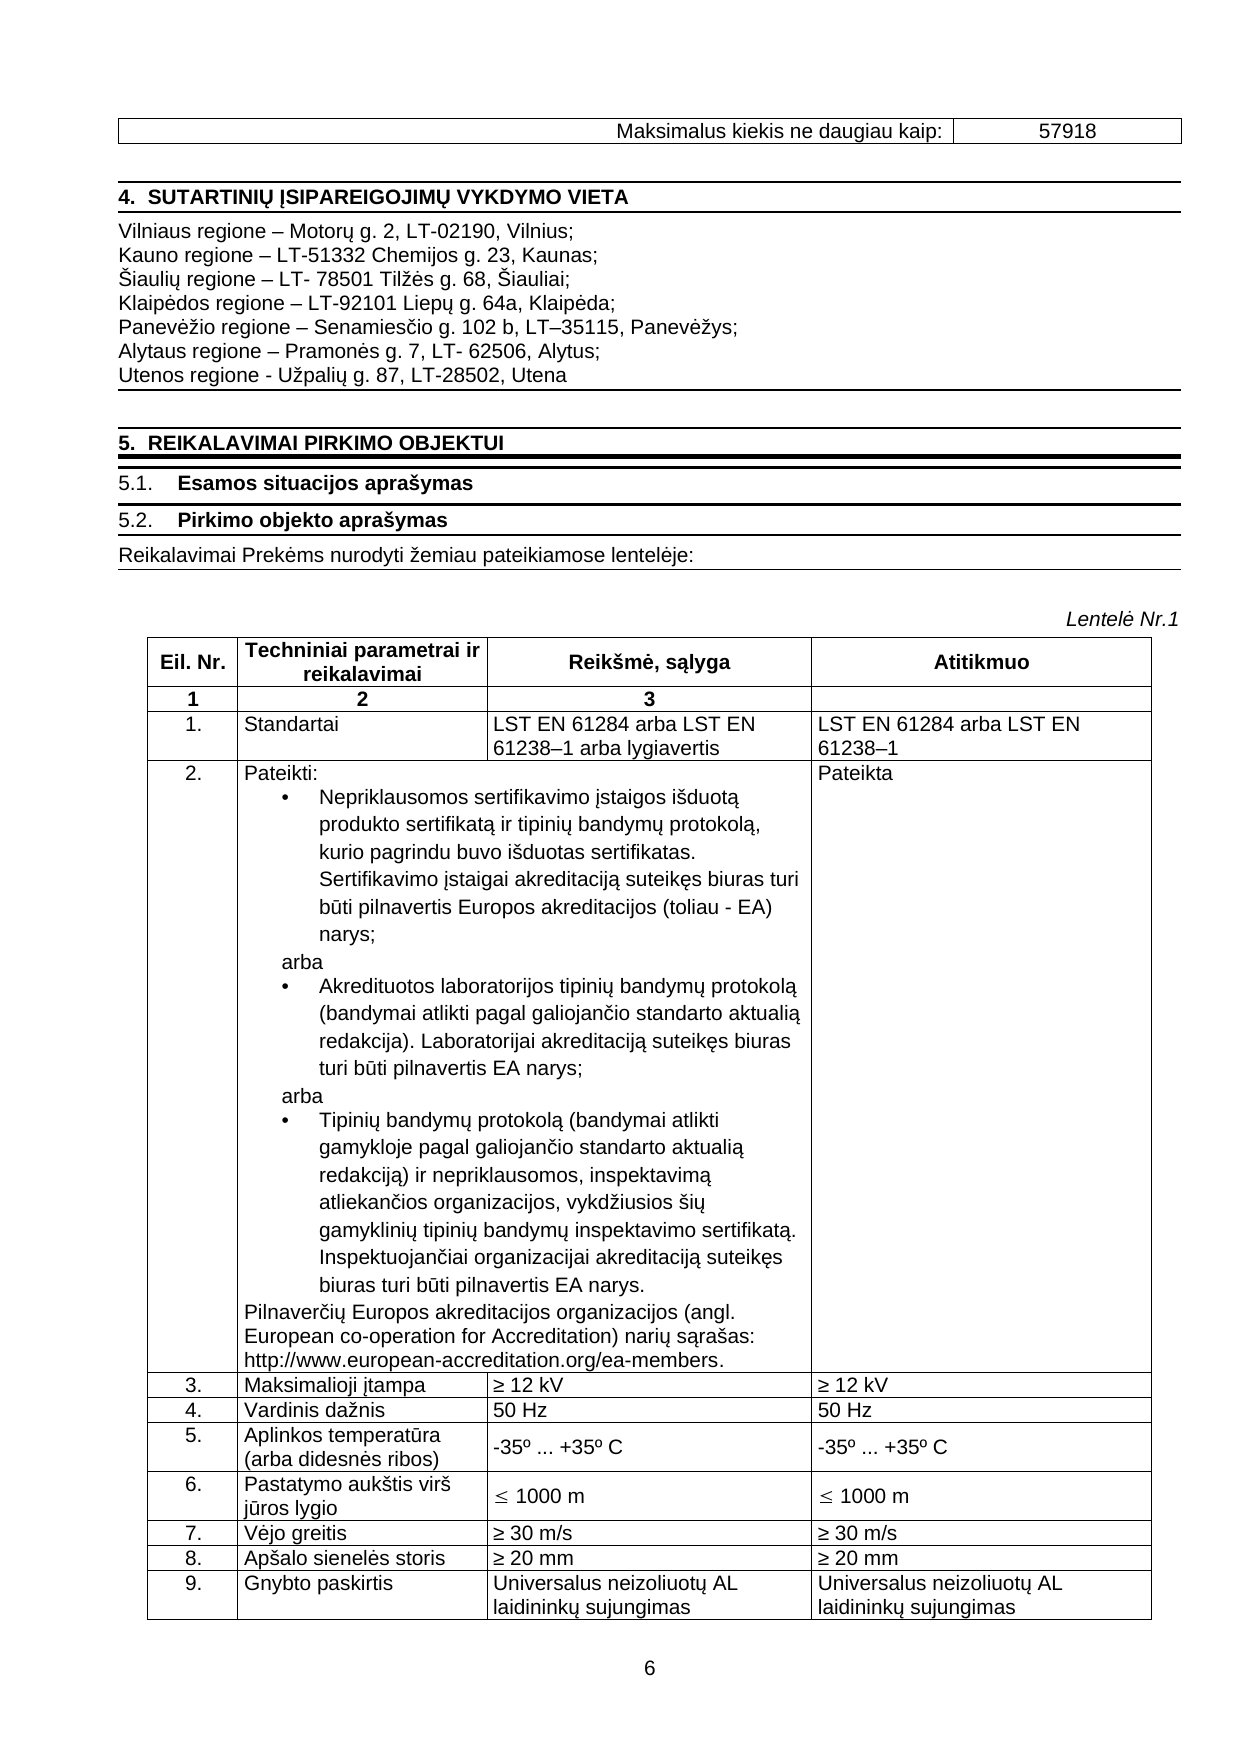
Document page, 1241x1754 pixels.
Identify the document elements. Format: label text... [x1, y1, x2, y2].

table_cell [148, 1423, 237, 1471]
table_cell [148, 1472, 237, 1520]
table_cell LST EN 61284 arba LST EN 61238–1 arba lygiavertis [488, 712, 811, 760]
table_cell 1000 m [812, 1472, 1151, 1520]
list Alytaus regione – Pramonės g. 7, LT- 62506, Alytus; [118, 339, 1181, 363]
table_cell ≥ 30 m/s [488, 1521, 811, 1545]
list Vilniaus regione – Motorų g. 2, LT-02190, Vilnius; [118, 219, 1181, 243]
table_cell Pateikti: Nepriklausomos sertifikavimo įstaigos išduotą produkto sertifikatą ir tipinių bandymų protokolą, kurio pagrindu buvo išduotas sertifikatas. Sertifikavimo įstaigai akreditaciją suteikęs biuras turi būti pilnavertis Europos akreditacijos (toliau - EA) narys; arba Akredituotos laboratorijos tipinių bandymų protokolą (bandymai atlikti pagal galiojančio standarto aktualią redakcija). Laboratorijai akreditaciją suteikęs biuras turi būti pilnavertis EA narys; arba Tipinių bandymų protokolą (bandymai atlikti gamykloje pagal galiojančio standarto aktualią redakciją) ir nepriklausomos, inspektavimą atliekančios organizacijos, vykdžiusios šių gamyklinių tipinių bandymų inspektavimo sertifikatą. Inspektuojančiai organizacijai akreditaciją suteikęs biuras turi būti pilnavertis EA narys. Pilnaverčių Europos akreditacijos organizacijos (angl. European co-operation for Accreditation) narių sąrašas: http://www.european-accreditation.org/ea-members. [238, 761, 811, 1372]
table_header Eil. Nr. [148, 638, 237, 686]
table_cell Aplinkos temperatūra (arba didesnės ribos) [238, 1423, 487, 1471]
table_cell Universalus neizoliuotų AL laidininkų sujungimas [488, 1571, 811, 1619]
table_cell LST EN 61284 arba LST EN 61238–1 [812, 712, 1151, 760]
table_cell 2 [238, 687, 487, 711]
table_cell 50 Hz [812, 1398, 1151, 1422]
table_cell ≥ 30 m/s [812, 1521, 1151, 1545]
table_cell ≥ 20 mm [812, 1546, 1151, 1570]
table_cell Standartai [238, 712, 487, 760]
list Panevėžio regione – Senamiesčio g. 102 b, LT–35115, Panevėžys; [118, 315, 1181, 339]
table_cell Maksimalus kiekis ne daugiau kaip: [119, 119, 953, 143]
table_header Reikšmė, sąlyga [488, 638, 811, 686]
list Klaipėdos regione – LT-92101 Liepų g. 64a, Klaipėda; [118, 291, 1181, 315]
table_cell [812, 687, 1151, 711]
table_cell 3 [488, 687, 811, 711]
table_header Atitikmuo [812, 638, 1151, 686]
table_cell -35º ... +35º C [488, 1423, 811, 1471]
table_cell [148, 1571, 237, 1619]
table_cell 57918 [954, 119, 1181, 143]
table_cell [148, 1398, 237, 1422]
table_cell Vėjo greitis [238, 1521, 487, 1545]
table_cell 50 Hz [488, 1398, 811, 1422]
table_cell [148, 1521, 237, 1545]
table_cell Gnybto paskirtis [238, 1571, 487, 1619]
table_cell -35º ... +35º C [812, 1423, 1151, 1471]
table_cell ≥ 20 mm [488, 1546, 811, 1570]
table_cell [148, 761, 237, 1372]
list Utenos regione - Užpalių g. 87, LT-28502, Utena [118, 363, 1181, 389]
list REIKALAVIMAI PIRKIMO OBJEKTUI [118, 429, 1181, 454]
table_cell 1 [148, 687, 237, 711]
table_cell Pateikta [812, 761, 1151, 1372]
list Pirkimo objekto aprašymas [118, 506, 1181, 534]
table_cell Maksimalioji įtampa [238, 1373, 487, 1397]
table_cell ≥ 12 kV [488, 1373, 811, 1397]
table_cell Apšalo sienelės storis [238, 1546, 487, 1570]
table_cell Pastatymo aukštis virš jūros lygio [238, 1472, 487, 1520]
list Esamos situacijos aprašymas [118, 469, 1181, 497]
list SUTARTINIŲ ĮSIPAREIGOJIMŲ VYKDYMO VIETA [118, 183, 1181, 211]
table_cell Vardinis dažnis [238, 1398, 487, 1422]
table_header Techniniai parametrai ir reikalavimai [238, 638, 487, 686]
table_cell ≥ 12 kV [812, 1373, 1151, 1397]
list Reikalavimai Prekėms nurodyti žemiau pateikiamose lentelėje: [118, 543, 1181, 569]
table_cell 1000 m [488, 1472, 811, 1520]
text Lentelė Nr.1 [118, 607, 1181, 631]
table_cell [148, 712, 237, 760]
table_cell [148, 1373, 237, 1397]
list Kauno regione – LT-51332 Chemijos g. 23, Kaunas; [118, 243, 1181, 267]
table_cell [148, 1546, 237, 1570]
list Šiaulių regione – LT- 78501 Tilžės g. 68, Šiauliai; [118, 267, 1181, 291]
table_cell Universalus neizoliuotų AL laidininkų sujungimas [812, 1571, 1151, 1619]
